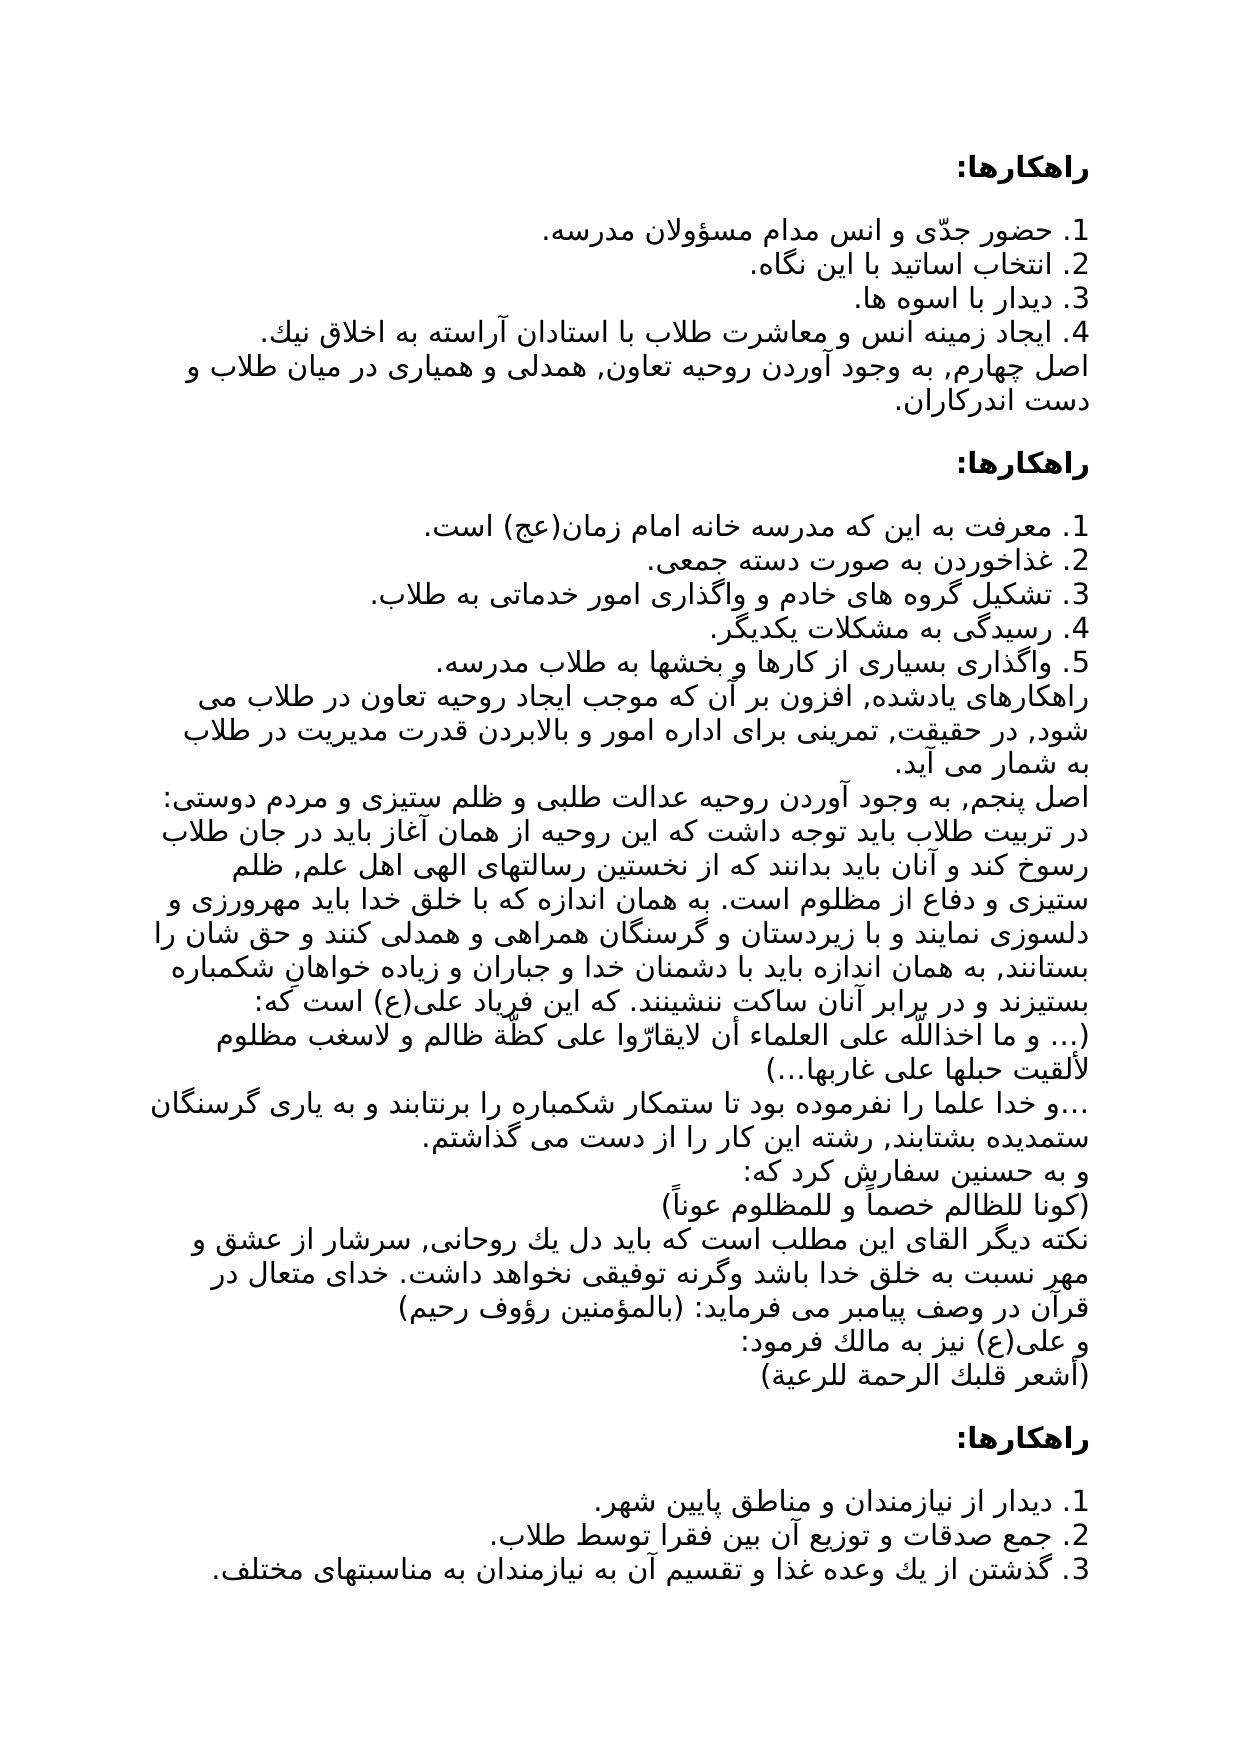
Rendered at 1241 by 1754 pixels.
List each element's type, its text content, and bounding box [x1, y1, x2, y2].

text 1. معرفت به اين كه مدرسه خانه امام زمان(عج) است. 2. غذاخوردن به صورت دسته جمعى. 3. تشكيل گروه هاى خادم و واگذارى امور خدماتى به طلاب. 4. رسيدگى به مشكلات يكديگر. 5. واگذارى بسيارى از كارها و بخشها به طلاب مدرسه. راهكارهاى يادشده, افزون بر آن كه موجب ايجاد روحيه تعاون در طلاب مى شود, در حقيقت, تمرينى براى اداره امور و بالابردن قدرت مديريت در طلاب به شمار مى آيد. اصل پنجم, به وجود آوردن روحيه عدالت طلبى و ظلم ستيزى و مردم دوستى: در تربيت طلاب بايد توجه داشت كه اين روحيه از همان آغاز بايد در جان طلاب رسوخ كند و آنان بايد بدانند كه از نخستين رسالتهاى الهى اهل علم, ظلم ستيزى و دفاع از مظلوم است. به همان اندازه كه با خلق خدا بايد مهرورزى و دلسوزى نمايند و با زيردستان و گرسنگان همراهى و همدلى كنند و حق شان را بستانند, به همان اندازه بايد با دشمنان خدا و جباران و زياده خواهانِ شكمباره بستيزند و در برابر آنان ساكت ننشينند. كه اين فرياد على(ع) است كه: (… و ما اخذاللّه على العلماء أن لايقارّوا على كظّة ظالم و لاسغب مظلوم لألقيت حبلها على غاربها…) …و خدا علما را نفرموده بود تا ستمكار شكمباره را برنتابند و به يارى گرسنگان ستمديده بشتابند, رشته اين كار را از دست مى گذاشتم. و به حسنين سفارش كرد كه: (كونا للظالم خصماً و للمظلوم عوناً) نكته ديگر القاى اين مطلب است كه بايد دل يك روحانى, سرشار از عشق و مهر نسبت به خلق خدا باشد وگرنه توفيقى نخواهد داشت. خداى متعال در قرآن در وصف پيامبر مى فرمايد: (بالمؤمنين رؤوف رحيم) و على(ع) نيز به مالك فرمود: (أشعر قلبك الرحمة للرعية) [150, 509, 1090, 1392]
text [150, 1484, 1090, 1586]
text 1. حضور جدّى و انس مدام مسؤولان مدرسه. 2. انتخاب اساتيد با اين نگاه. 3. ديدار با اسوه ها. 4. ايجاد زمينه انس و معاشرت طلاب با استادان آراسته به اخلاق نيك. اصل چهارم, به وجود آوردن روحيه تعاون, همدلى و هميارى در ميان طلاب و دست اندركاران. [150, 213, 1090, 417]
text راهكارها: [150, 1421, 1090, 1455]
text راهكارها: [150, 446, 1090, 480]
text راهكارها: [150, 150, 1090, 184]
